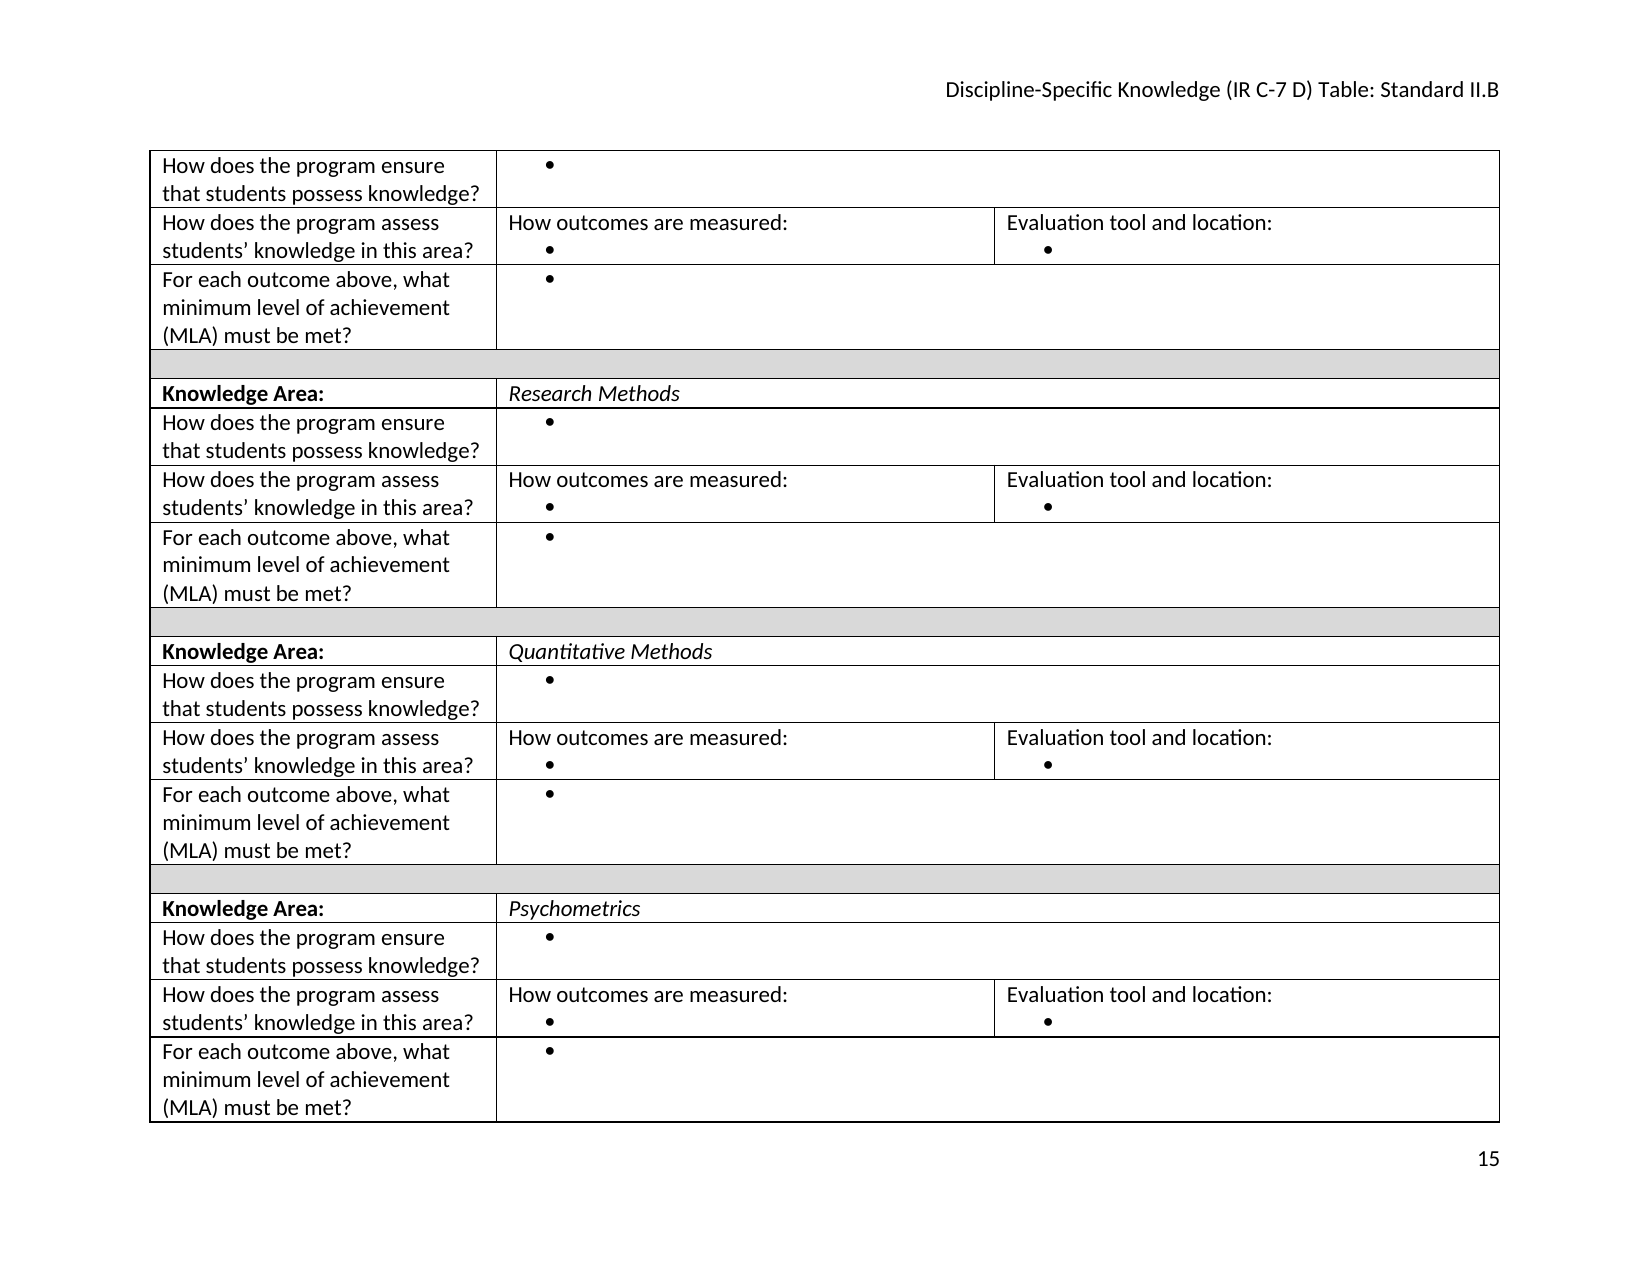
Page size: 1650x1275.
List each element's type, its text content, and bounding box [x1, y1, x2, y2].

table_cell Knowledge Area: [151, 379, 496, 407]
table_cell For each outcome above, what minimum level of achievement (MLA) must be met? [151, 523, 496, 607]
table_cell Research Methods [497, 379, 1499, 407]
table_cell For each outcome above, what minimum level of achievement (MLA) must be met? [151, 780, 496, 864]
table_cell [497, 409, 1499, 464]
table_cell Knowledge Area: [151, 894, 496, 922]
table_cell For each outcome above, what minimum level of achievement (MLA) must be met? [151, 265, 496, 349]
table_cell How does the program assess students’ knowledge in this area? [151, 208, 496, 264]
table_cell How does the program ensure that students possess knowledge? [151, 666, 496, 722]
table_cell Evaluation tool and location: [995, 466, 1499, 522]
table_cell How does the program ensure that students possess knowledge? [151, 409, 496, 464]
table_cell How outcomes are measured: [497, 208, 994, 264]
table_cell [497, 666, 1499, 722]
table_cell [151, 865, 1499, 893]
table_cell [497, 1038, 1499, 1121]
table_cell How does the program assess students’ knowledge in this area? [151, 466, 496, 522]
table_cell [497, 523, 1499, 607]
table_cell [151, 350, 1499, 378]
table_cell How outcomes are measured: [497, 466, 994, 522]
table_cell Quantitative Methods [497, 637, 1499, 665]
table_cell [497, 265, 1499, 349]
table_cell [151, 608, 1499, 636]
table_cell How does the program ensure that students possess knowledge? [151, 923, 496, 979]
table_cell [497, 151, 1499, 207]
table_cell How does the program assess students’ knowledge in this area? [151, 980, 496, 1036]
table_cell How does the program assess students’ knowledge in this area? [151, 723, 496, 779]
table_cell How outcomes are measured: [497, 980, 994, 1036]
table_cell How outcomes are measured: [497, 723, 994, 779]
table_cell [497, 923, 1499, 979]
table_cell [497, 780, 1499, 864]
table_cell Evaluation tool and location: [995, 208, 1499, 264]
table_cell Evaluation tool and location: [995, 723, 1499, 779]
table_cell Psychometrics [497, 894, 1499, 922]
table_cell Knowledge Area: [151, 637, 496, 665]
table_cell For each outcome above, what minimum level of achievement (MLA) must be met? [151, 1038, 496, 1121]
table_cell How does the program ensure that students possess knowledge? [151, 151, 496, 207]
table_cell Evaluation tool and location: [995, 980, 1499, 1036]
